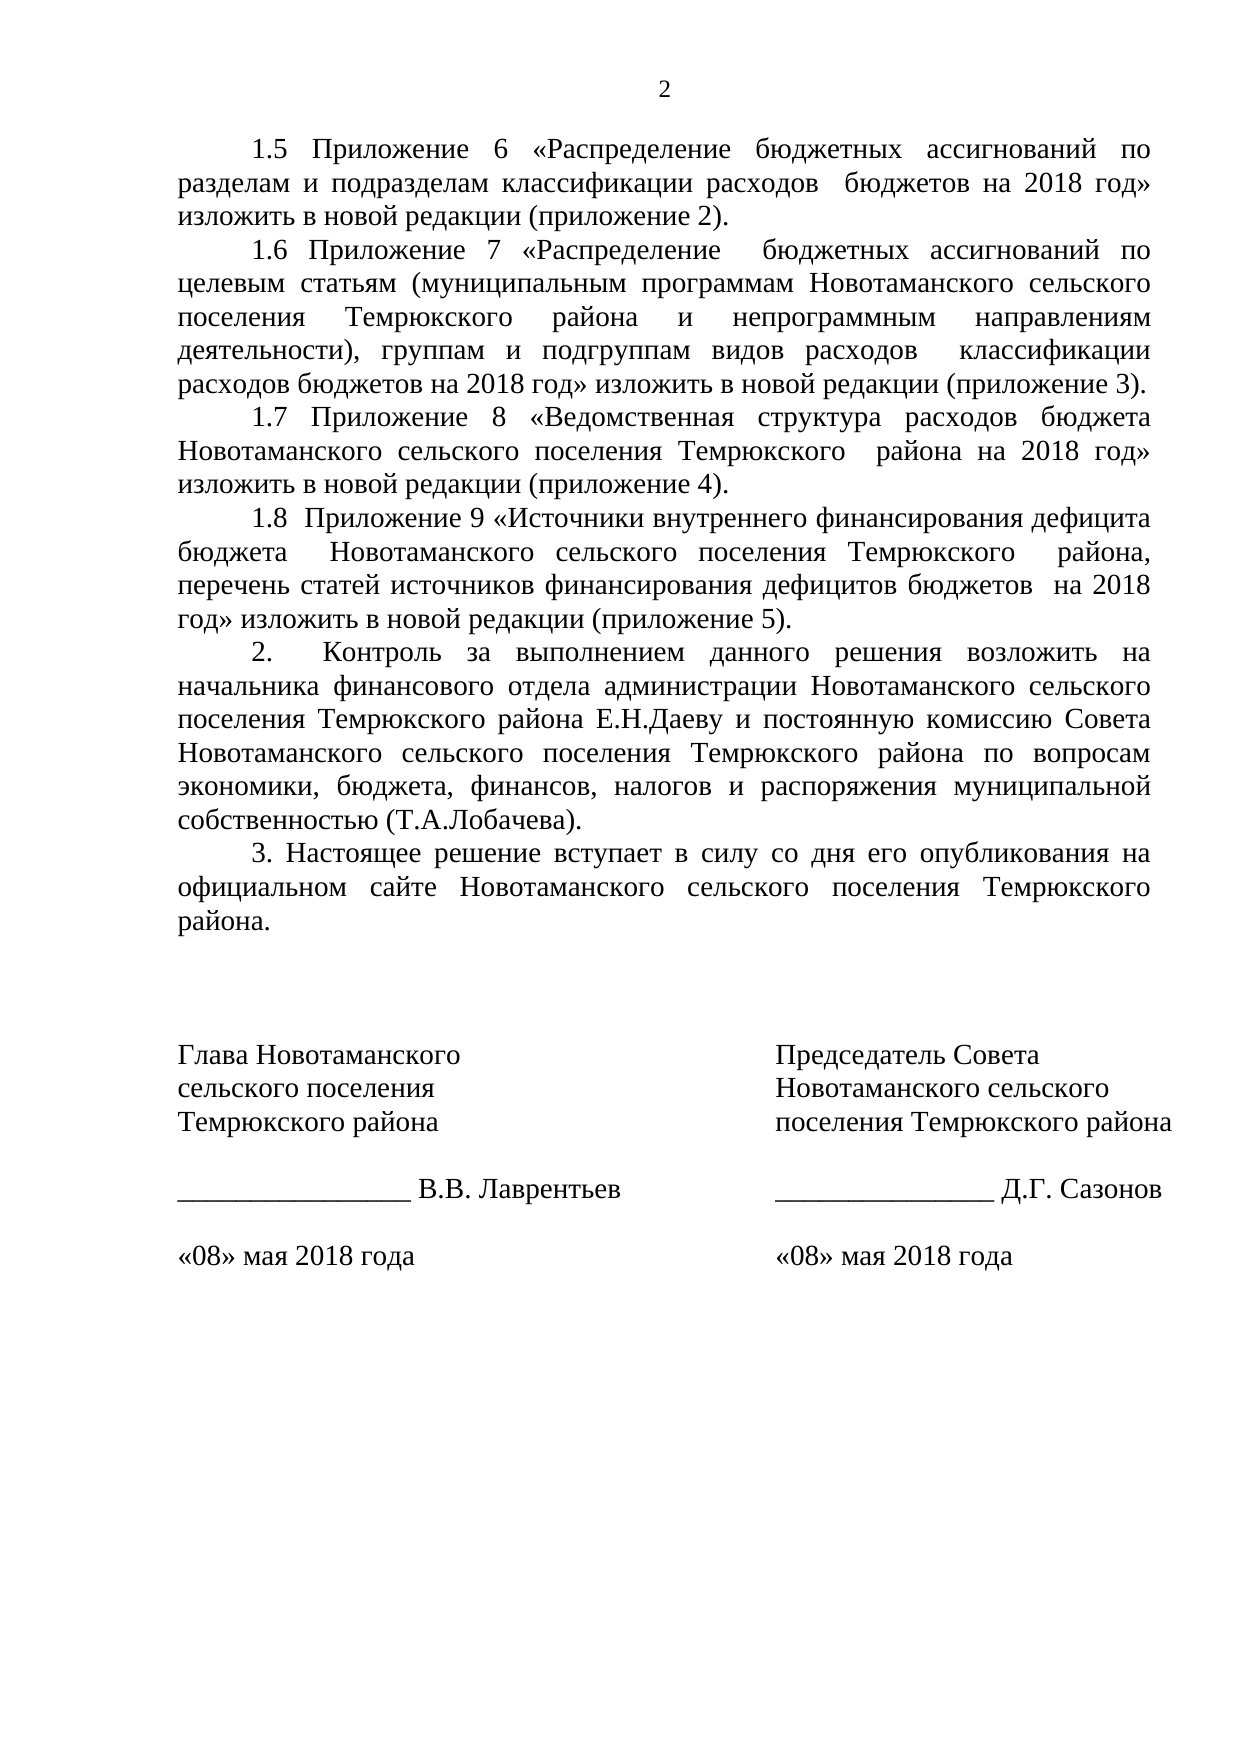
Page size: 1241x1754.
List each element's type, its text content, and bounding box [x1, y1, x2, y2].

text 1.7 Приложение 8 «Ведомственная структура расходов бюджета Новотаманского сельского поселения Темрюкского района на 2018 год» изложить в новой редакции (приложение 4). [177, 399, 1152, 500]
text 2. Контроль за выполнением данного решения возложить на начальника финансового отдела администрации Новотаманского сельского поселения Темрюкского района Е.Н.Даеву и постоянную комиссию Совета Новотаманского сельского поселения Темрюкского района по вопросам экономики, бюджета, финансов, налогов и распоряжения муниципальной собственностью (Т.А.Лобачева). [177, 634, 1152, 836]
table_header Председатель Совета Новотаманского сельского поселения Темрюкского района _______________ Д.Г. Сазонов «08» мая 2018 года [719, 1037, 1200, 1288]
text 1.8 Приложение 9 «Источники внутреннего финансирования дефицита бюджета Новотаманского сельского поселения Темрюкского района, перечень статей источников финансирования дефицитов бюджетов на 2018 год» изложить в новой редакции (приложение 5). [177, 500, 1152, 634]
text 1.6 Приложение 7 «Распределение бюджетных ассигнований по целевым статьям (муниципальным программам Новотаманского сельского поселения Темрюкского района и непрограммным направлениям деятельности), группам и подгруппам видов расходов классификации расходов бюджетов на 2018 год» изложить в новой редакции (приложение 3). [177, 232, 1152, 399]
text 3. Настоящее решение вступает в силу со дня его опубликования на официальном сайте Новотаманского сельского поселения Темрюкского района. [177, 836, 1152, 936]
table_header Глава Новотаманского сельского поселения Темрюкского района ________________ В.В. Лаврентьев «08» мая 2018 года [166, 1037, 719, 1288]
text 1.5 Приложение 6 «Распределение бюджетных ассигнований по разделам и подразделам классификации расходов бюджетов на 2018 год» изложить в новой редакции (приложение 2). [177, 131, 1152, 232]
